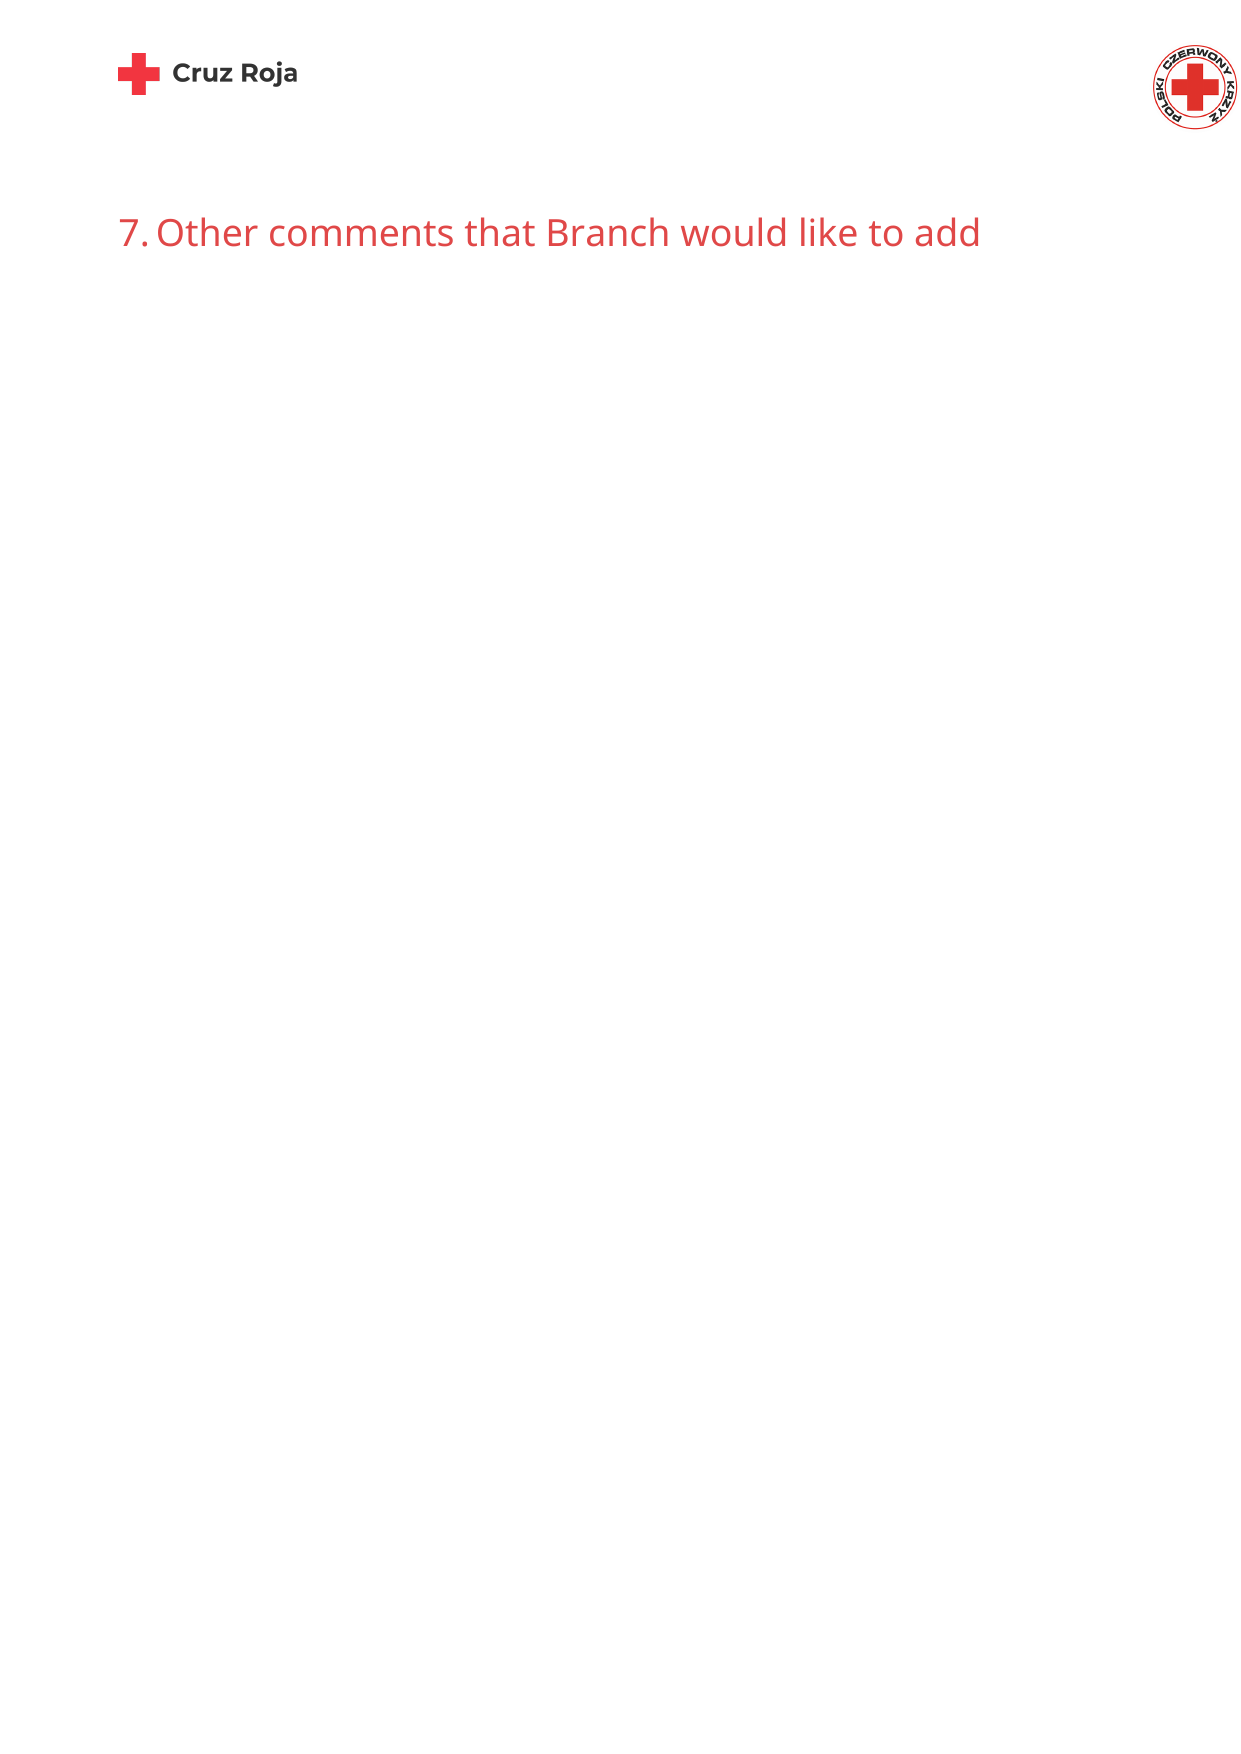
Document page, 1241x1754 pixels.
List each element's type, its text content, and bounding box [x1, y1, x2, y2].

picture [1149, 41, 1240, 133]
picture [118, 53, 297, 95]
subtitle Other comments that Branch would like to add [118, 207, 1122, 258]
